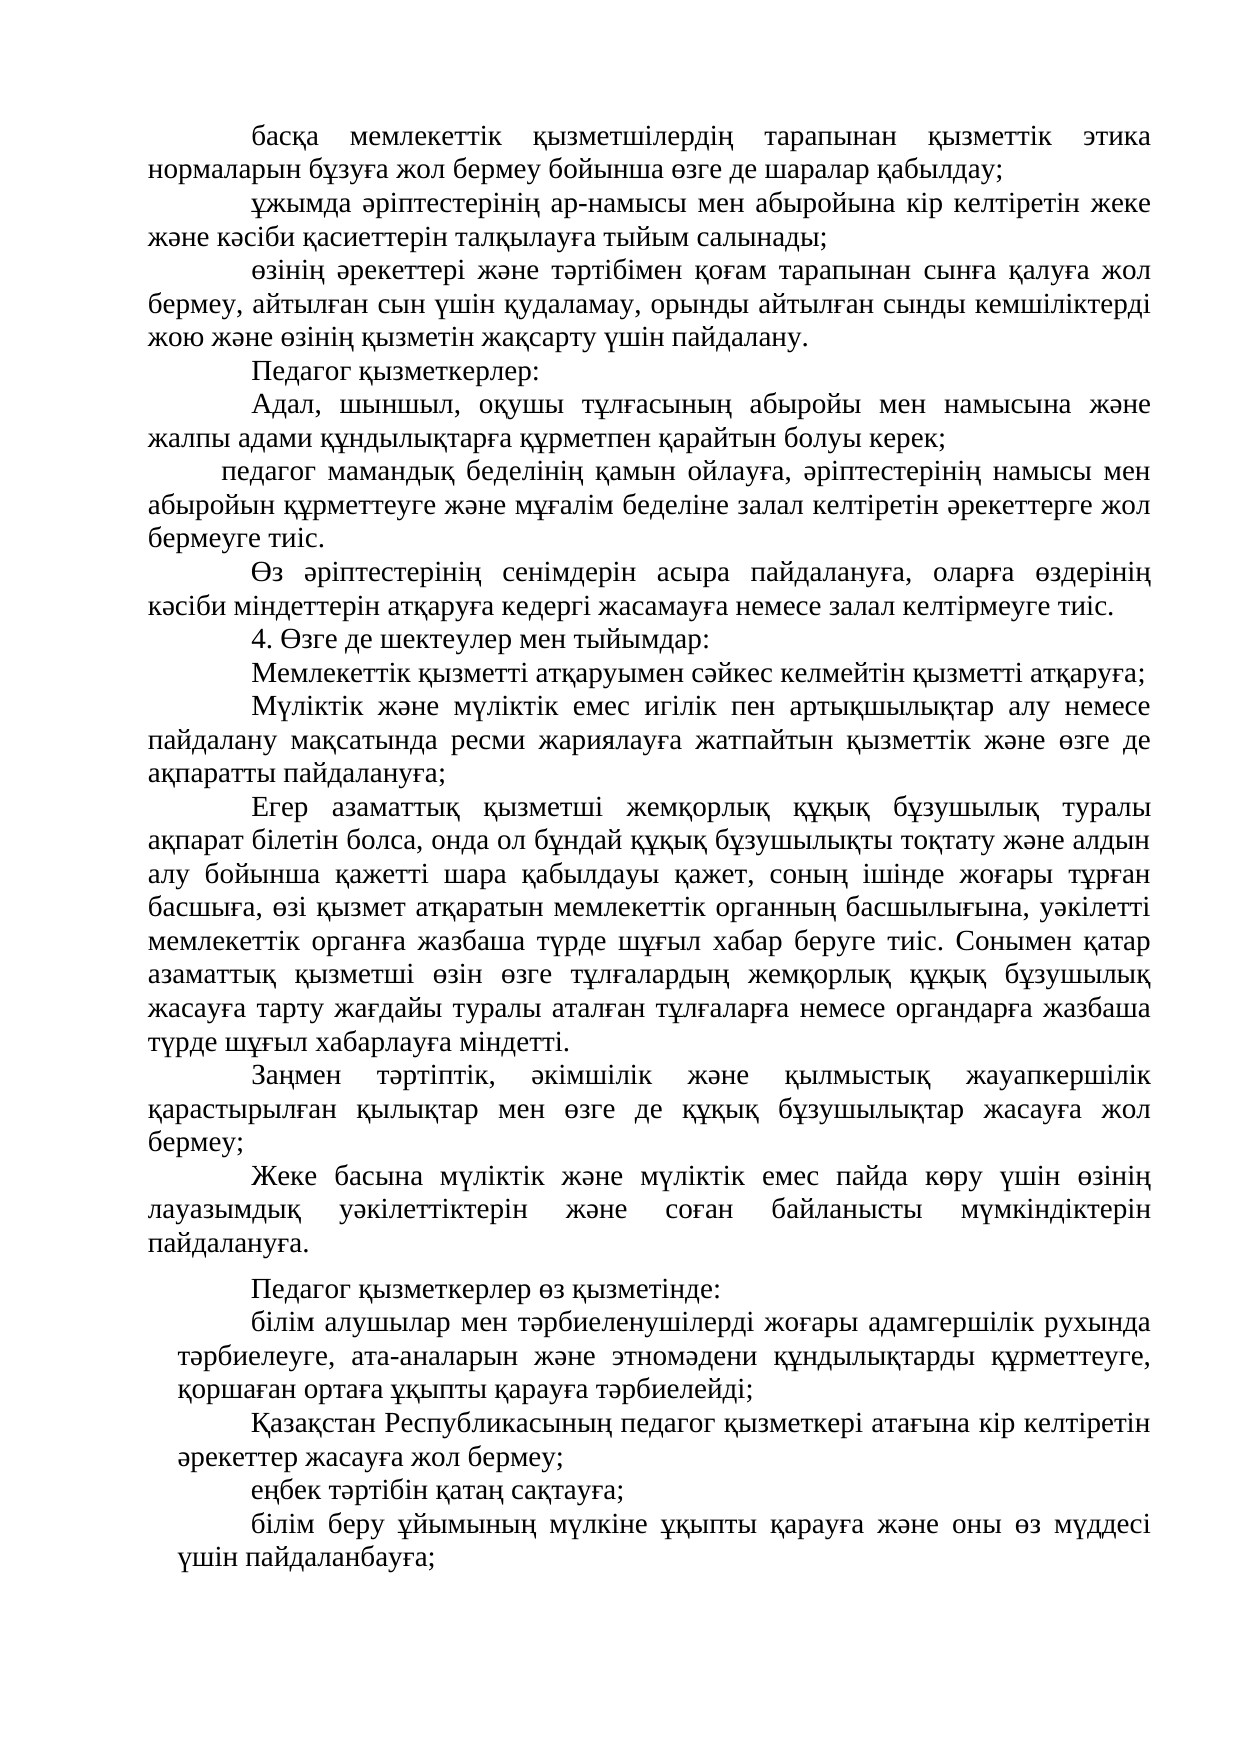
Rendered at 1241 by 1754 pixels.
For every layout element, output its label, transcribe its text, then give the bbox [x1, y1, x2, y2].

text Мемлекеттік қызметті атқаруымен сәйкес келмейтін қызметті атқаруға; [148, 655, 1152, 688]
text Қазақстан Республикасының педагог қызметкері атағына кір келтіретін әрекеттер жасауға жол бермеу; [177, 1405, 1152, 1472]
text Өз әріптестерінің сенімдерін асыра пайдалануға, оларға өздерінің кәсіби міндеттерін атқаруға кедергі жасамауға немесе залал келтірмеуге тиіс. [148, 554, 1152, 621]
text басқа мемлекеттік қызметшілердің тарапынан қызметтік этика нормаларын бұзуға жол бермеу бойынша өзге де шаралар қабылдау; [148, 118, 1152, 185]
text педагог мамандық беделінің қамын ойлауға, әріптестерінің намысы мен абыройын құрметтеуге және мұғалім беделіне залал келтіретін әрекеттерге жол бермеуге тиіс. [148, 453, 1152, 554]
text Мүліктік және мүліктік емес игілік пен артықшылықтар алу немесе пайдалану мақсатында ресми жариялауға жатпайтын қызметтік және өзге де ақпаратты пайдалануға; [148, 688, 1152, 789]
text Педагог қызметкерлер өз қызметінде: [177, 1271, 1152, 1304]
text Педагог қызметкерлер: [148, 353, 1152, 386]
text білім беру ұйымының мүлкіне ұқыпты қарауға және оны өз мүддесі үшін пайдаланбауға; [177, 1506, 1152, 1573]
text білім алушылар мен тәрбиеленушілерді жоғары адамгершілік рухында тәрбиелеуге, ата-аналарын және этномәдени құндылықтарды құрметтеуге, қоршаған ортаға ұқыпты қарауға тәрбиелейді; [177, 1304, 1152, 1405]
text еңбек тәртібін қатаң сақтауға; [177, 1472, 1152, 1506]
text ұжымда әріптестерінің ар-намысы мен абыройына кір келтіретін жеке және кәсіби қасиеттерін талқылауға тыйым салынады; [148, 185, 1152, 252]
text Егер азаматтық қызметші жемқорлық құқық бұзушылық туралы ақпарат білетін болса, онда ол бұндай құқық бұзушылықты тоқтату және алдын алу бойынша қажетті шара қабылдауы қажет, соның ішінде жоғары тұрған басшыға, өзі қызмет атқаратын мемлекеттік органның басшылығына, уәкілетті мемлекеттік органға жазбаша түрде шұғыл хабар беруге тиіс. Сонымен қатар азаматтық қызметші өзін өзге тұлғалардың жемқорлық құқық бұзушылық жасауға тарту жағдайы туралы аталған тұлғаларға немесе органдарға жазбаша түрде шұғыл хабарлауға міндетті. [148, 789, 1152, 1057]
text Адал, шыншыл, оқушы тұлғасының абыройы мен намысына және жалпы адами құндылықтарға құрметпен қарайтын болуы керек; [148, 386, 1152, 453]
text Заңмен тәртіптік, әкімшілік және қылмыстық жауапкершілік қарастырылған қылықтар мен өзге де құқық бұзушылықтар жасауға жол бермеу; [148, 1057, 1152, 1158]
text Жеке басына мүліктік және мүліктік емес пайда көру үшін өзінің лауазымдық уәкілеттіктерін және соған байланысты мүмкіндіктерін пайдалануға. [148, 1158, 1152, 1258]
text 4. Өзге де шектеулер мен тыйымдар: [148, 621, 1152, 655]
text өзінің әрекеттері және тәртібімен қоғам тарапынан сынға қалуға жол бермеу, айтылған сын үшін қудаламау, орынды айтылған сынды кемшіліктерді жою және өзінің қызметін жақсарту үшін пайдалану. [148, 252, 1152, 353]
